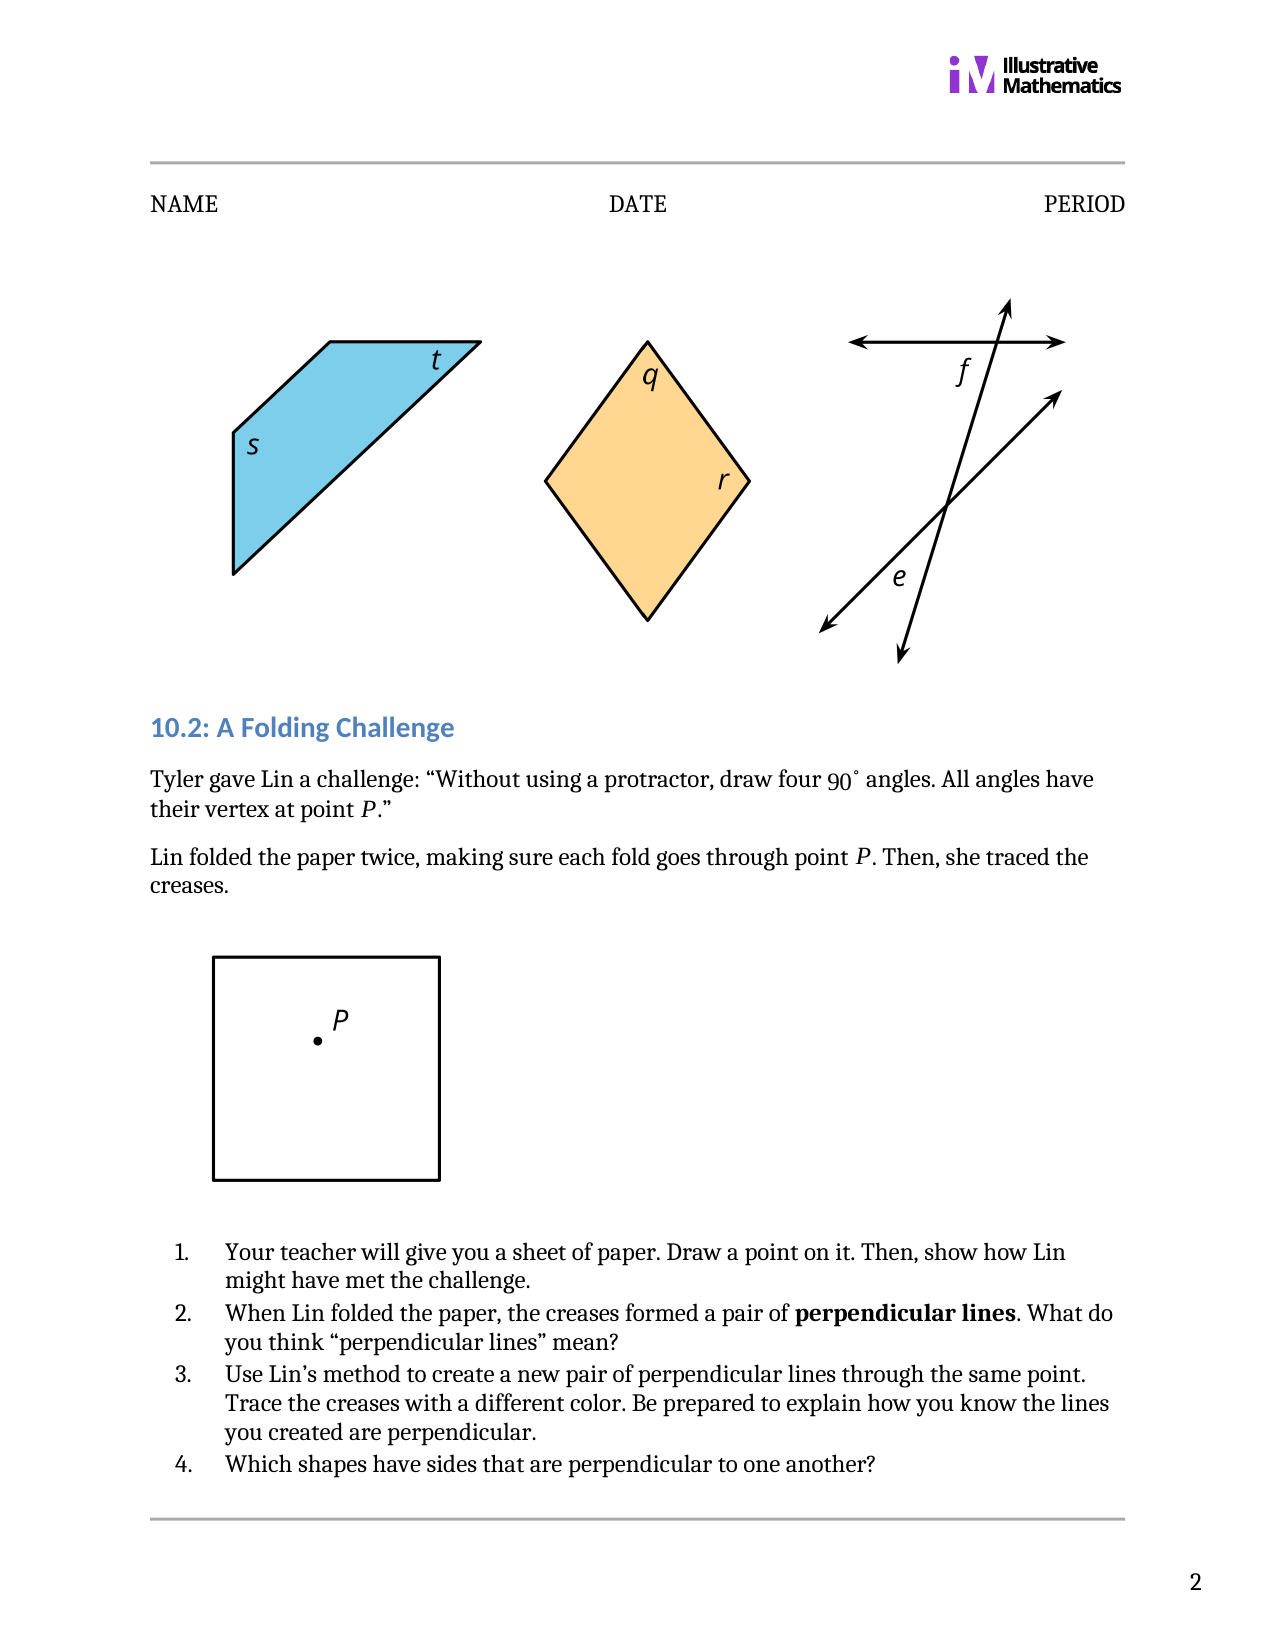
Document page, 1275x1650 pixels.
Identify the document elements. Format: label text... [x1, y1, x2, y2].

list Your teacher will give you a sheet of paper. Draw a point on it. Then, show how Lin might have met the challenge. [175, 1238, 1125, 1295]
text Lin folded the paper twice, making sure each fold goes through point . Then, she traced the creases. [150, 843, 1125, 900]
picture [193, 276, 1094, 689]
list Use Lin’s method to create a new pair of perpendicular lines through the same point. Trace the creases with a different color. Be prepared to explain how you know the lines you created are perpendicular. [175, 1360, 1125, 1446]
list Which shapes have sides that are perpendicular to one another? [175, 1450, 1125, 1479]
picture [168, 918, 484, 1219]
picture [949, 55, 1121, 93]
list When Lin folded the paper, the creases formed a pair of perpendicular lines. What do you think “perpendicular lines” mean? [175, 1299, 1125, 1356]
text Tyler gave Lin a challenge: “Without using a protractor, draw four angles. All angles have their vertex at point .” [150, 764, 1125, 824]
subtitle 10.2: A Folding Challenge [150, 709, 1125, 745]
